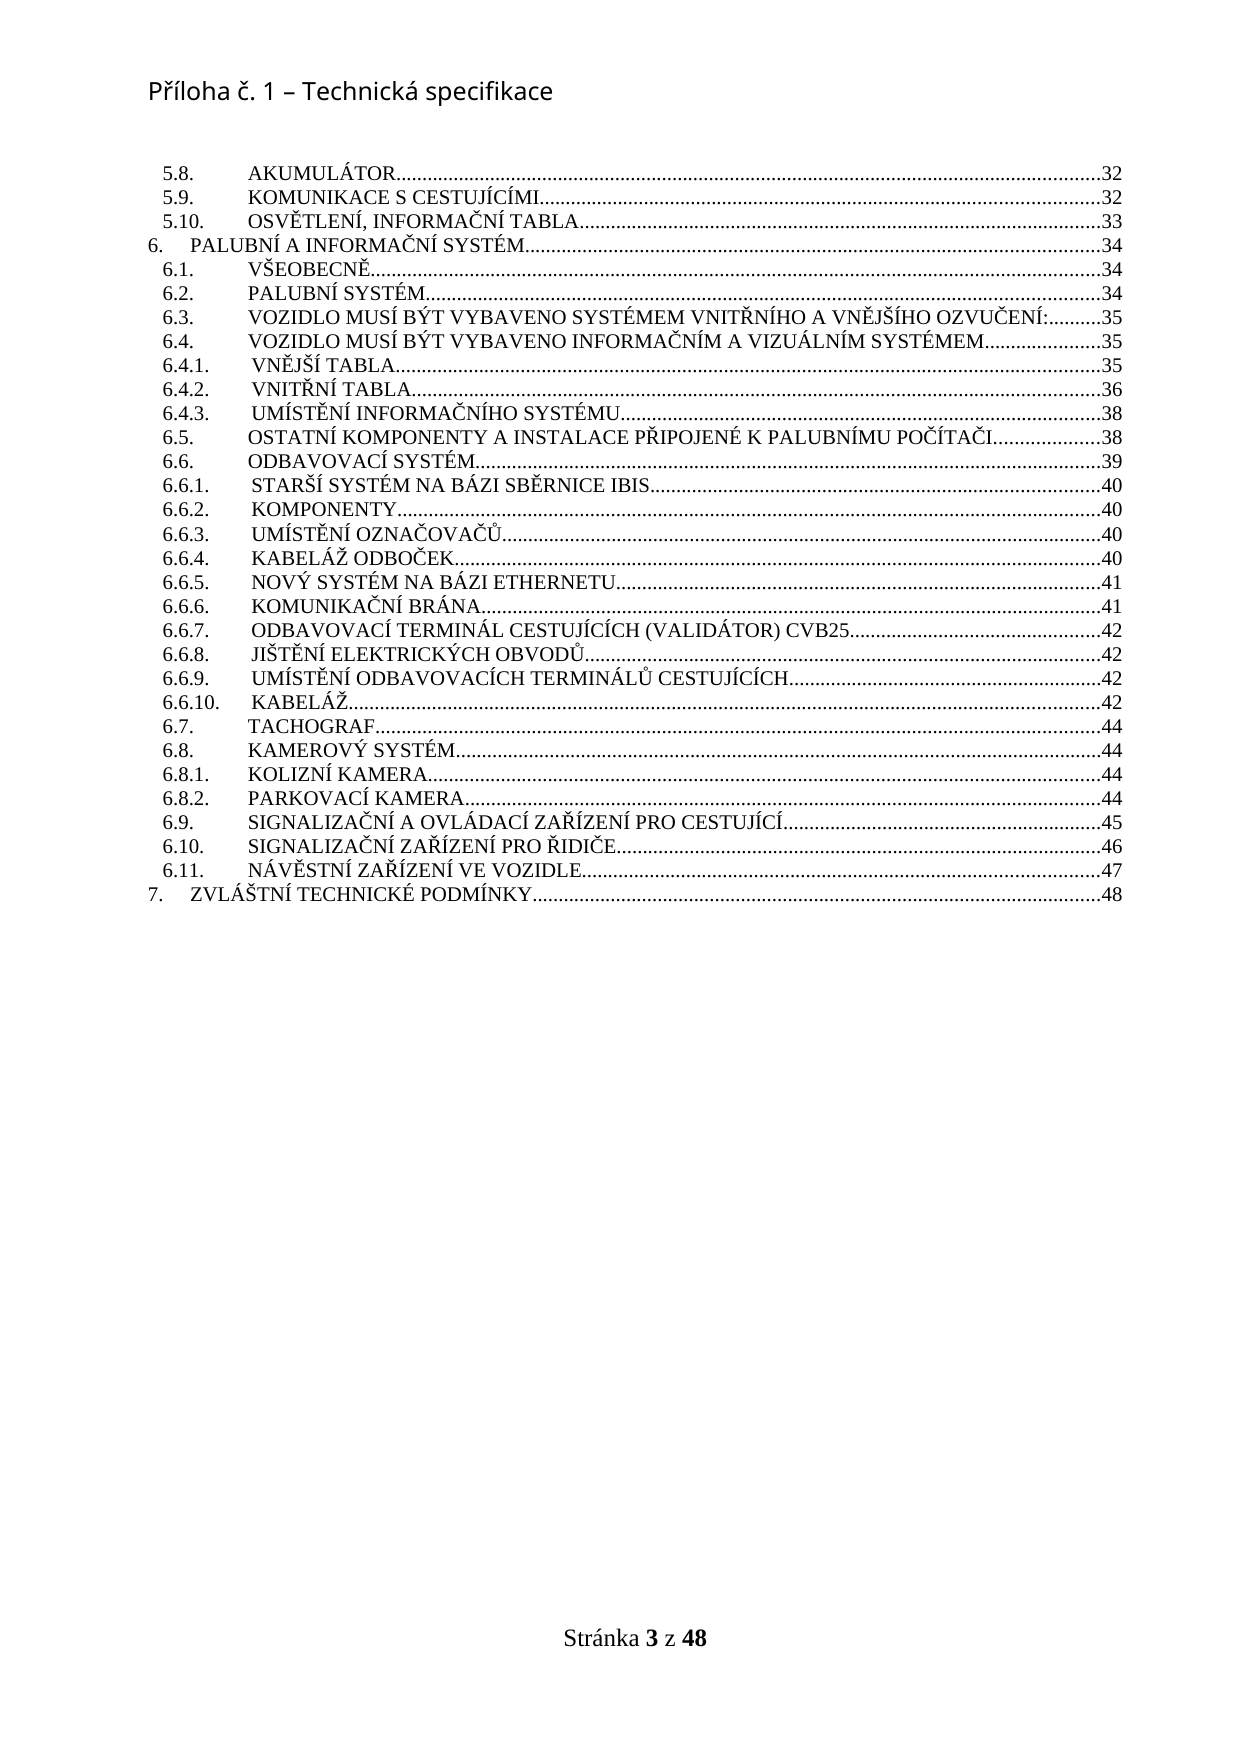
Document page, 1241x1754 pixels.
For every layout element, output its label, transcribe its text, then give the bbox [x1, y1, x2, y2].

text 6.1. VŠEOBECNĚ 34 [162, 257, 1122, 281]
text 6.4.1. VNĚJŠÍ TABLA 35 [162, 353, 1122, 377]
text 6.11. NÁVĚSTNÍ ZAŘÍZENÍ VE VOZIDLE 47 [162, 858, 1122, 882]
text 6.7. TACHOGRAF 44 [162, 714, 1122, 738]
text 6.6.1. Starší systém na bázi sběrnice IBIS 40 [162, 473, 1122, 497]
text 6.10. SIGNALIZAČNÍ ZAŘÍZENÍ PRO ŘIDIČE 46 [162, 834, 1122, 858]
text 6.2. Palubní systém 34 [162, 281, 1122, 305]
text 6.6. Odbavovací systém 39 [162, 449, 1122, 473]
text 6.5. Ostatní komponenty a instalace připojené k palubnímu počítači 38 [162, 425, 1122, 449]
text 6.8.2. Parkovací kamera 44 [162, 786, 1122, 810]
text 7. ZVLÁŠTNÍ TECHNICKÉ PODMÍNKY 48 [148, 882, 1122, 906]
text 6.6.4. Kabeláž odboček 40 [162, 546, 1122, 569]
text 5.8. AKUMULÁTOR 32 [162, 161, 1122, 184]
text 6. Palubní a informační systém 34 [148, 233, 1122, 257]
text 6.6.5. Nový systém na bázi ethernetu 41 [162, 569, 1122, 594]
text 6.6.8. Jištění elektrických obvodů 42 [162, 642, 1122, 666]
text 6.3. Vozidlo musí být vybaveno systémem vnitřního a vnějšího ozvučení: 35 [162, 305, 1122, 329]
text 6.6.7. Odbavovací terminál cestujících (validátor) CVB25 42 [162, 618, 1122, 642]
text 6.8.1. Kolizní kamera 44 [162, 762, 1122, 786]
text 6.6.6. Komunikační brána 41 [162, 594, 1122, 618]
text 6.6.10. Kabeláž 42 [162, 690, 1122, 714]
text 6.4.3. UMÍSTĚNÍ INFORMAČNÍHO SYSTÉMU 38 [162, 401, 1122, 425]
text 6.6.2. Komponenty 40 [162, 497, 1122, 521]
text 6.8. KAMEROVÝ SYSTÉM 44 [162, 738, 1122, 762]
text 6.6.9. Umístění odbavovacích terminálů cestujících 42 [162, 666, 1122, 690]
text 5.9. Komunikace s cestujícími 32 [162, 184, 1122, 209]
text 6.4. vozidlo musí být vybaveno informačním a vizuálním systémem 35 [162, 329, 1122, 353]
text 6.6.3. Umístění označovačů 40 [162, 521, 1122, 546]
text 6.4.2. VNITŘNÍ TABLA 36 [162, 377, 1122, 401]
text 6.9. SIGNALIZAČNÍ A OVLÁDACÍ ZAŘÍZENÍ PRO CESTUJÍCÍ 45 [162, 810, 1122, 834]
text 5.10. Osvětlení, INFORMAČNÍ TABLA 33 [162, 209, 1122, 233]
